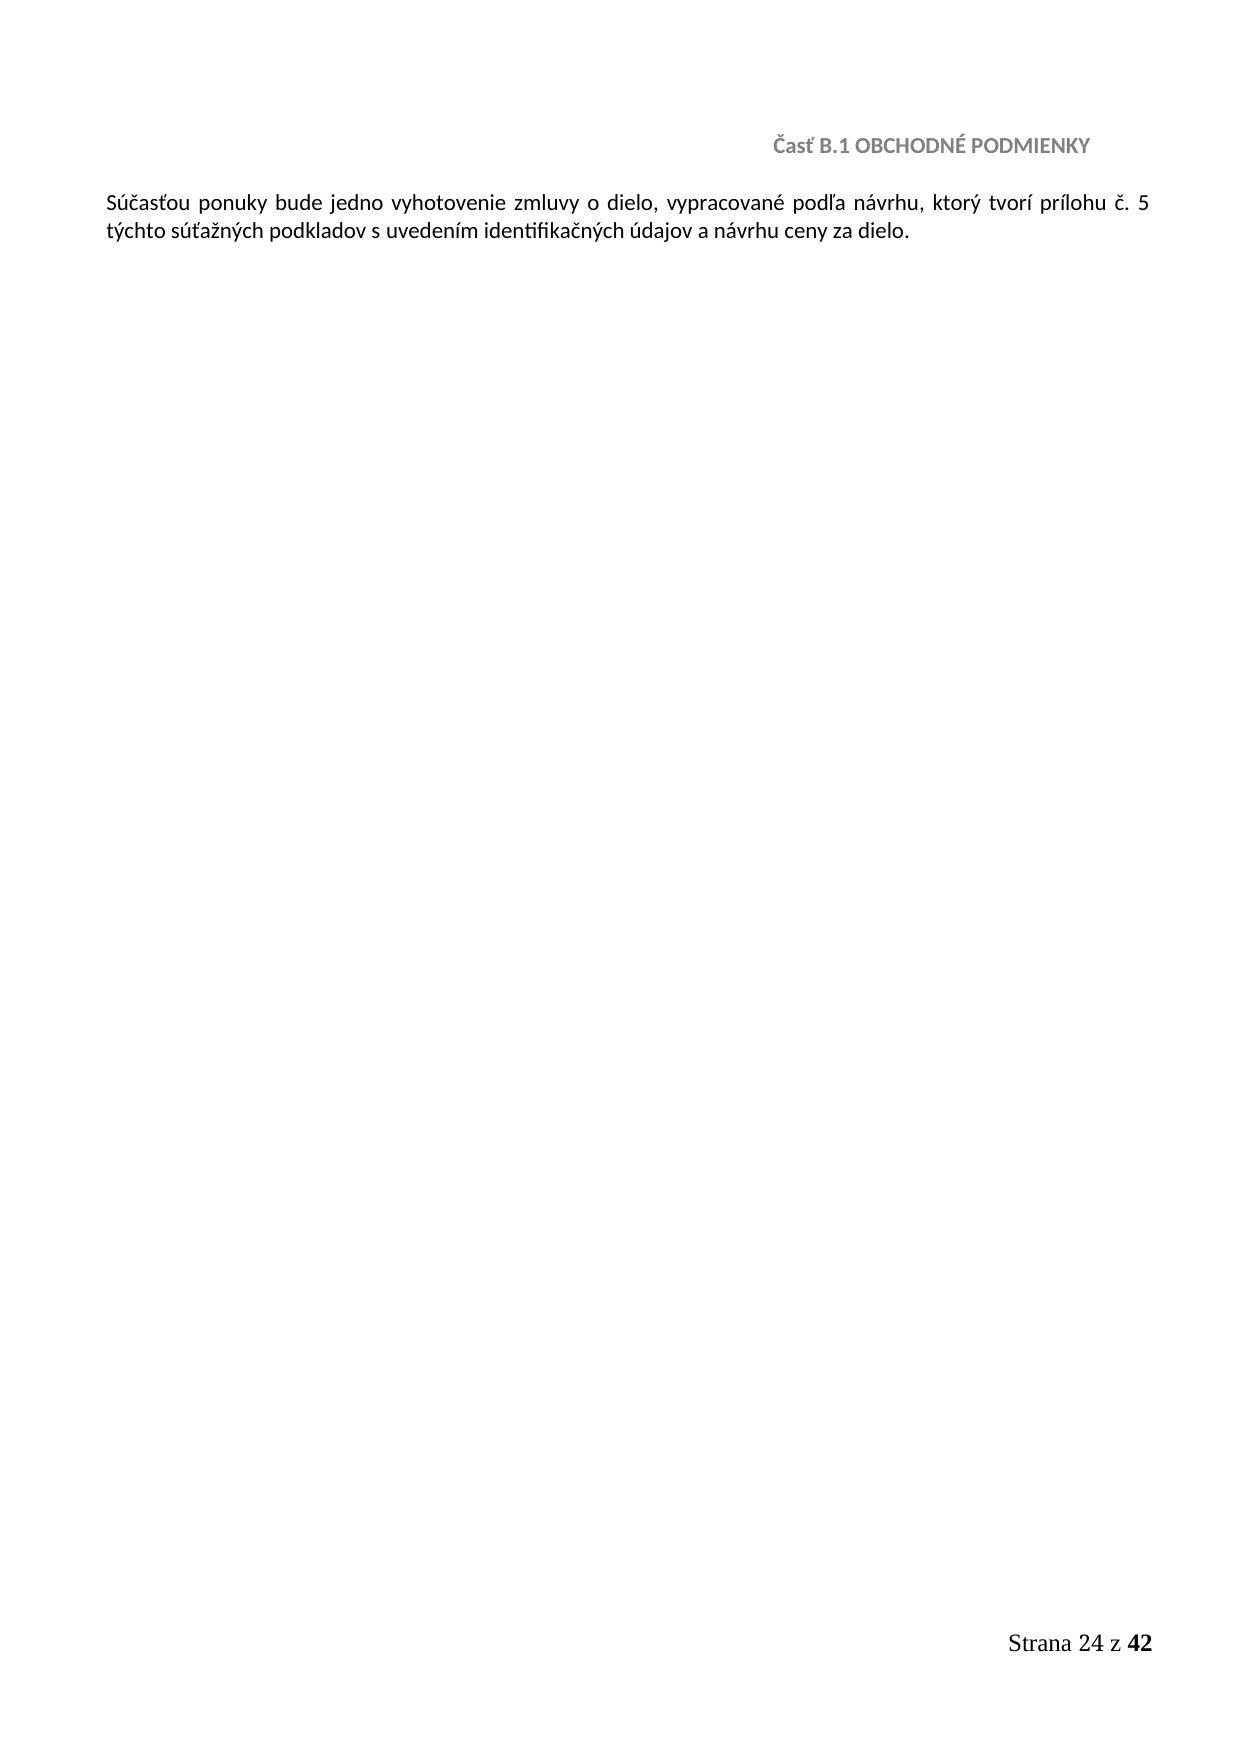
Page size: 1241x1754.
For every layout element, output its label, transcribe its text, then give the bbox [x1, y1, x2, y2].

subtitle Časť B.1 OBCHODNÉ PODMIENKY [773, 132, 1167, 160]
text Súčasťou ponuky bude jedno vyhotovenie zmluvy o dielo, vypracované podľa návrhu, ktorý tvorí prílohu č. 5 týchto súťažných podkladov s uvedením identifikačných údajov a návrhu ceny za dielo. [106, 188, 1151, 244]
